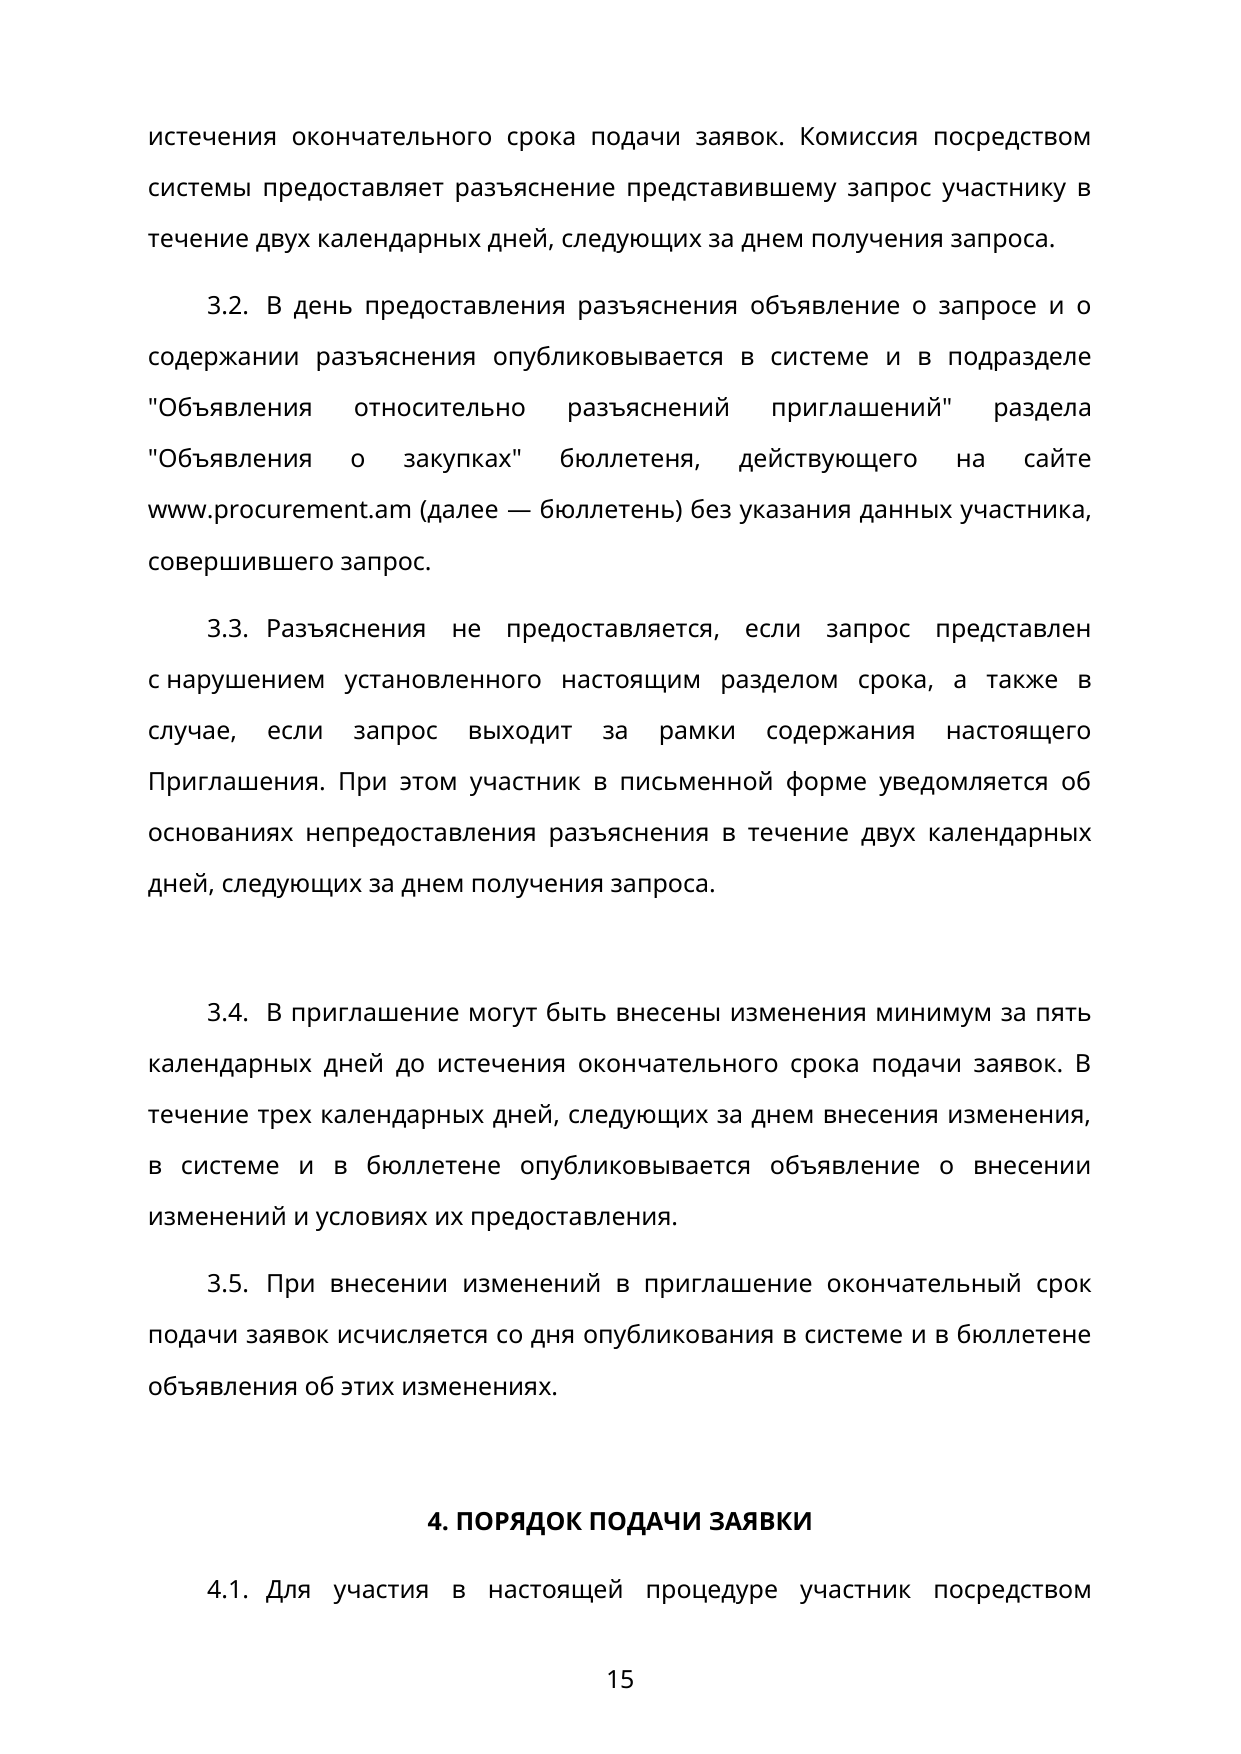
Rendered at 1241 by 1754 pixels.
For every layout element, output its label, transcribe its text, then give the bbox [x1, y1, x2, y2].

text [148, 1571, 1092, 1605]
text 3.4. В приглашение могут быть внесены изменения минимум за пять календарных дней до истечения окончательного срока подачи заявок. В течение трех календарных дней, следующих за днем внесения изменения, в системе и в бюллетене опубликовывается объявление о внесении изменений и условиях их предоставления. [148, 994, 1092, 1232]
text 3.2. В день предоставления разъяснения объявление о запросе и о содержании разъяснения опубликовывается в системе и в подразделе "Объявления относительно разъяснений приглашений" раздела "Объявления о закупках" бюллетеня, действующего на сайте www.procurement.am (далее — бюллетень) без указания данных участника, совершившего запрос. [148, 288, 1092, 577]
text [148, 118, 1092, 254]
text 4. ПОРЯДОК ПОДАЧИ ЗАЯВКИ [148, 1504, 1092, 1538]
text 3.3. Разъяснения не предоставляется, если запрос представлен с нарушением установленного настоящим разделом срока, а также в случае, если запрос выходит за рамки содержания настоящего Приглашения. При этом участник в письменной форме уведомляется об основаниях непредоставления разъяснения в течение двух календарных дней, следующих за днем получения запроса. [148, 611, 1092, 900]
text 3.5. При внесении изменений в приглашение окончательный срок подачи заявок исчисляется со дня опубликования в системе и в бюллетене объявления об этих изменениях. [148, 1266, 1092, 1402]
